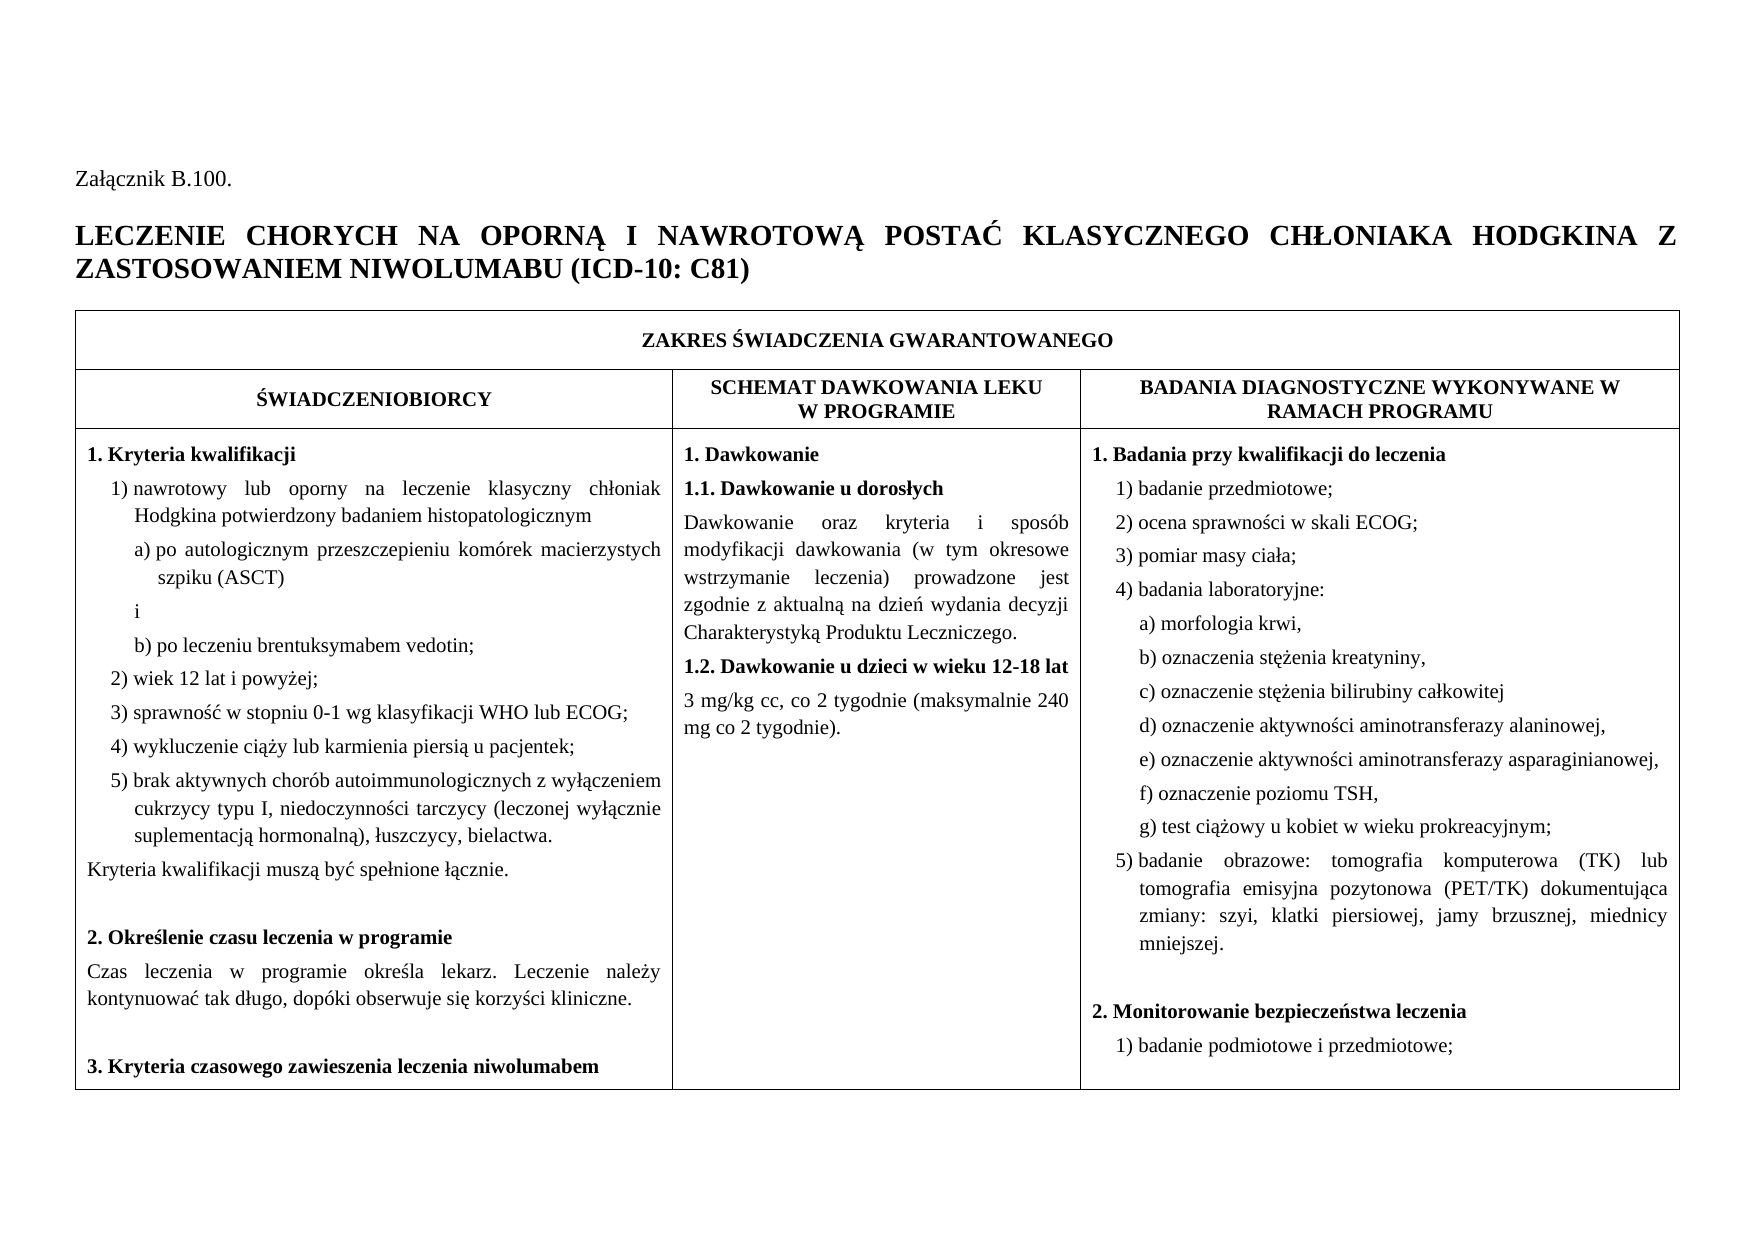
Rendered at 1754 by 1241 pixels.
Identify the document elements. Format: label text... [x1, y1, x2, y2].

table_header ZAKRES ŚWIADCZENIA GWARANTOWANEGO [76, 311, 1679, 369]
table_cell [673, 429, 1080, 1088]
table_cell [1081, 429, 1679, 1088]
text Załącznik B.100. [75, 165, 1679, 192]
table_cell SCHEMAT DAWKOWANIA LEKU W PROGRAMIE [673, 370, 1080, 428]
table_cell ŚWIADCZENIOBIORCY [76, 370, 672, 428]
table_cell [76, 429, 672, 1088]
text LECZENIE CHORYCH NA OPORNĄ I NAWROTOWĄ POSTAĆ KLASYCZNEGO CHŁONIAKA HODGKINA Z ZASTOSOWANIEM NIWOLUMABU (ICD-10: C81) [75, 218, 1679, 285]
table_cell BADANIA DIAGNOSTYCZNE WYKONYWANE W RAMACH PROGRAMU [1081, 370, 1679, 428]
